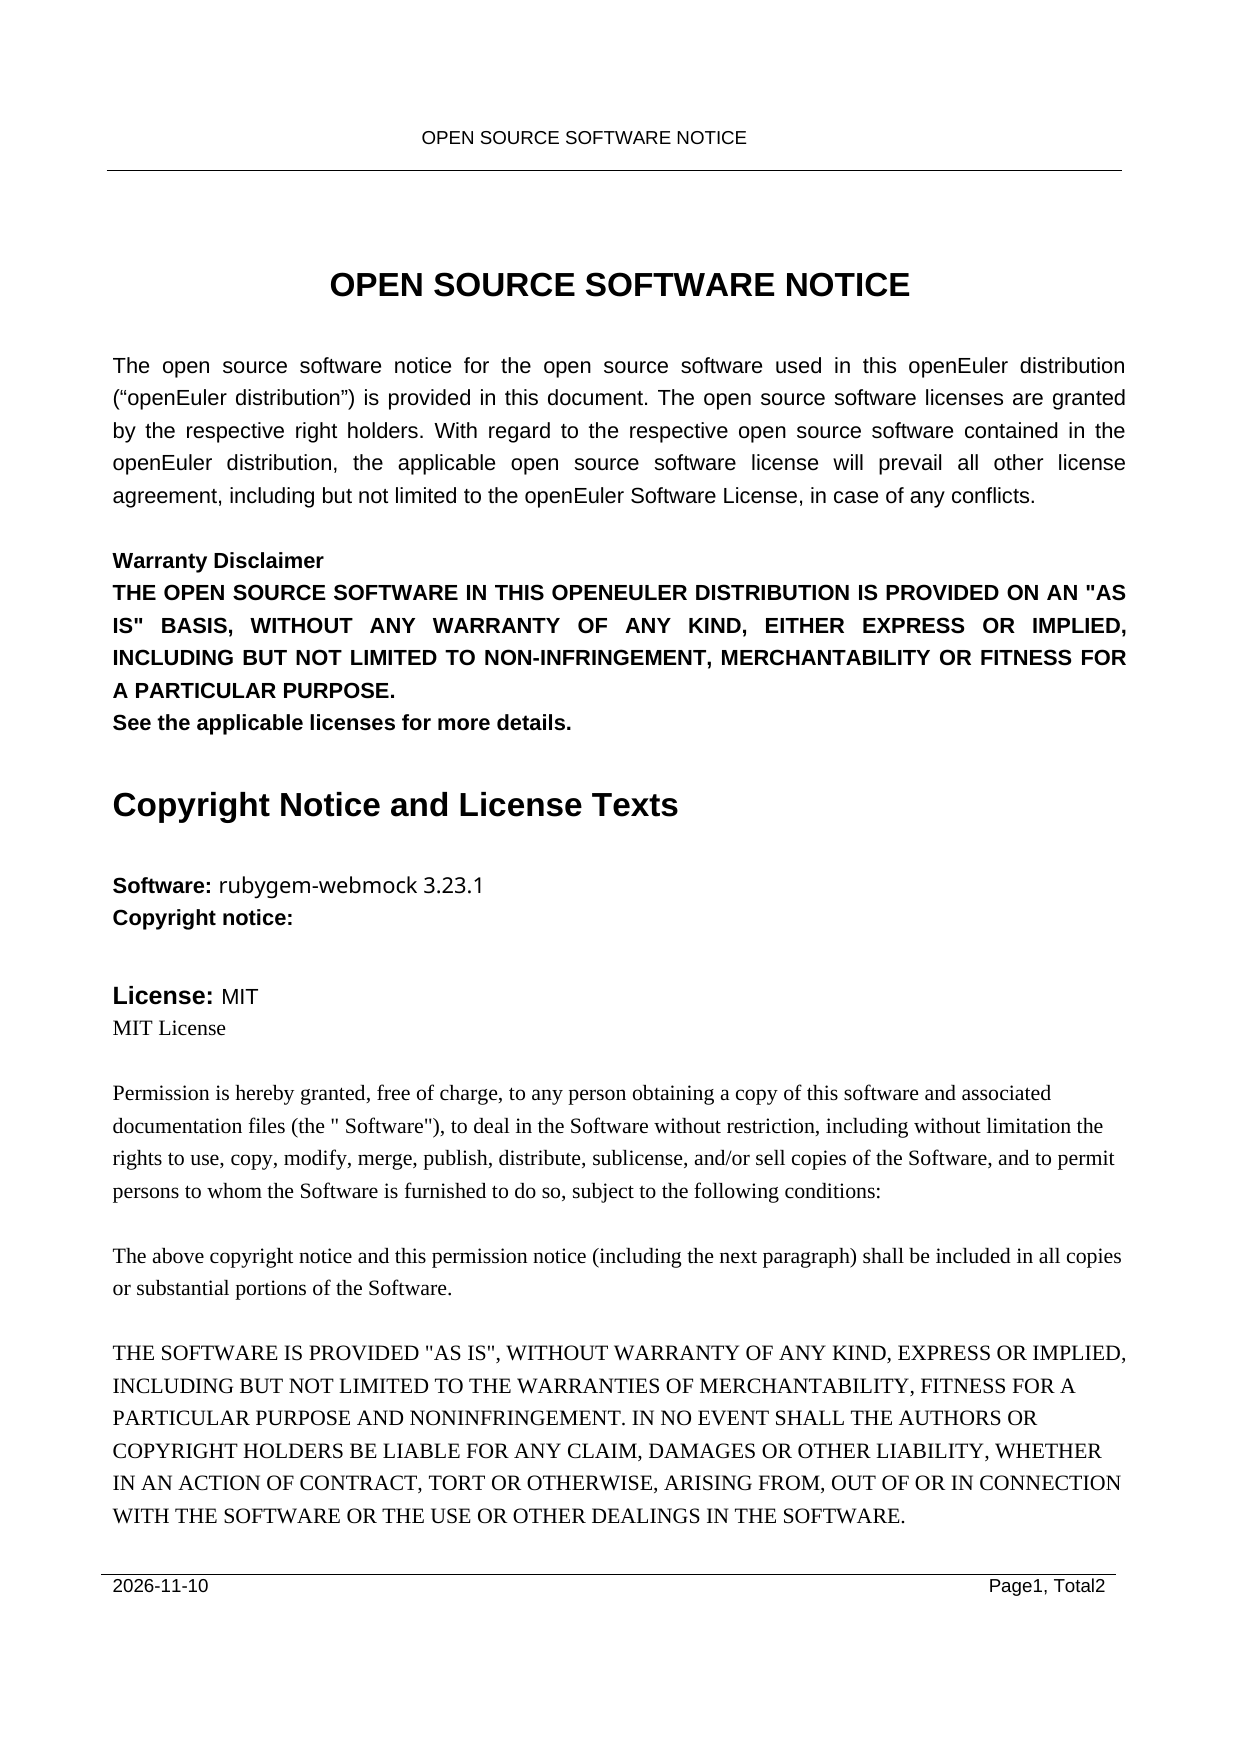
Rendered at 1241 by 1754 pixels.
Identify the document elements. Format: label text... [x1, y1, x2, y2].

text THE OPEN SOURCE SOFTWARE IN THIS OPENEULER DISTRIBUTION IS PROVIDED ON AN "AS IS" BASIS, WITHOUT ANY WARRANTY OF ANY KIND, EITHER EXPRESS OR IMPLIED, INCLUDING BUT NOT LIMITED TO NON-INFRINGEMENT, MERCHANTABILITY OR FITNESS FOR A PARTICULAR PURPOSE. See the applicable licenses for more details. [112, 576, 1128, 739]
text Copyright Notice and License Texts [112, 771, 1128, 836]
text The open source software notice for the open source software used in this openEuler distribution (“openEuler distribution”) is provided in this document. The open source software licenses are granted by the respective right holders. With regard to the respective open source software contained in the openEuler distribution, the applicable open source software license will prevail all other license agreement, including but not limited to the openEuler Software License, in case of any conflicts. [112, 349, 1128, 511]
text OPEN SOURCE SOFTWARE NOTICE [112, 251, 1128, 316]
text Copyright notice: [112, 901, 1128, 934]
text Warranty Disclaimer [112, 544, 1128, 576]
text License: MIT [112, 979, 1128, 1012]
title Software: rubygem-webmock 3.23.1 [112, 869, 1128, 901]
text MIT License Permission is hereby granted, free of charge, to any person obtaining a copy of this software and associated documentation files (the " Software"), to deal in the Software without restriction, including without limitation the rights to use, copy, modify, merge, publish, distribute, sublicense, and/or sell copies of the Software, and to permit persons to whom the Software is furnished to do so, subject to the following conditions: The above copyright notice and this permission notice (including the next paragraph) shall be included in all copies or substantial portions of the Software. THE SOFTWARE IS PROVIDED "AS IS", WITHOUT WARRANTY OF ANY KIND, EXPRESS OR IMPLIED, INCLUDING BUT NOT LIMITED TO THE WARRANTIES OF MERCHANTABILITY, FITNESS FOR A PARTICULAR PURPOSE AND NONINFRINGEMENT. IN NO EVENT SHALL THE AUTHORS OR COPYRIGHT HOLDERS BE LIABLE FOR ANY CLAIM, DAMAGES OR OTHER LIABILITY, WHETHER IN AN ACTION OF CONTRACT, TORT OR OTHERWISE, ARISING FROM, OUT OF OR IN CONNECTION WITH THE SOFTWARE OR THE USE OR OTHER DEALINGS IN THE SOFTWARE. [112, 1012, 1128, 1564]
